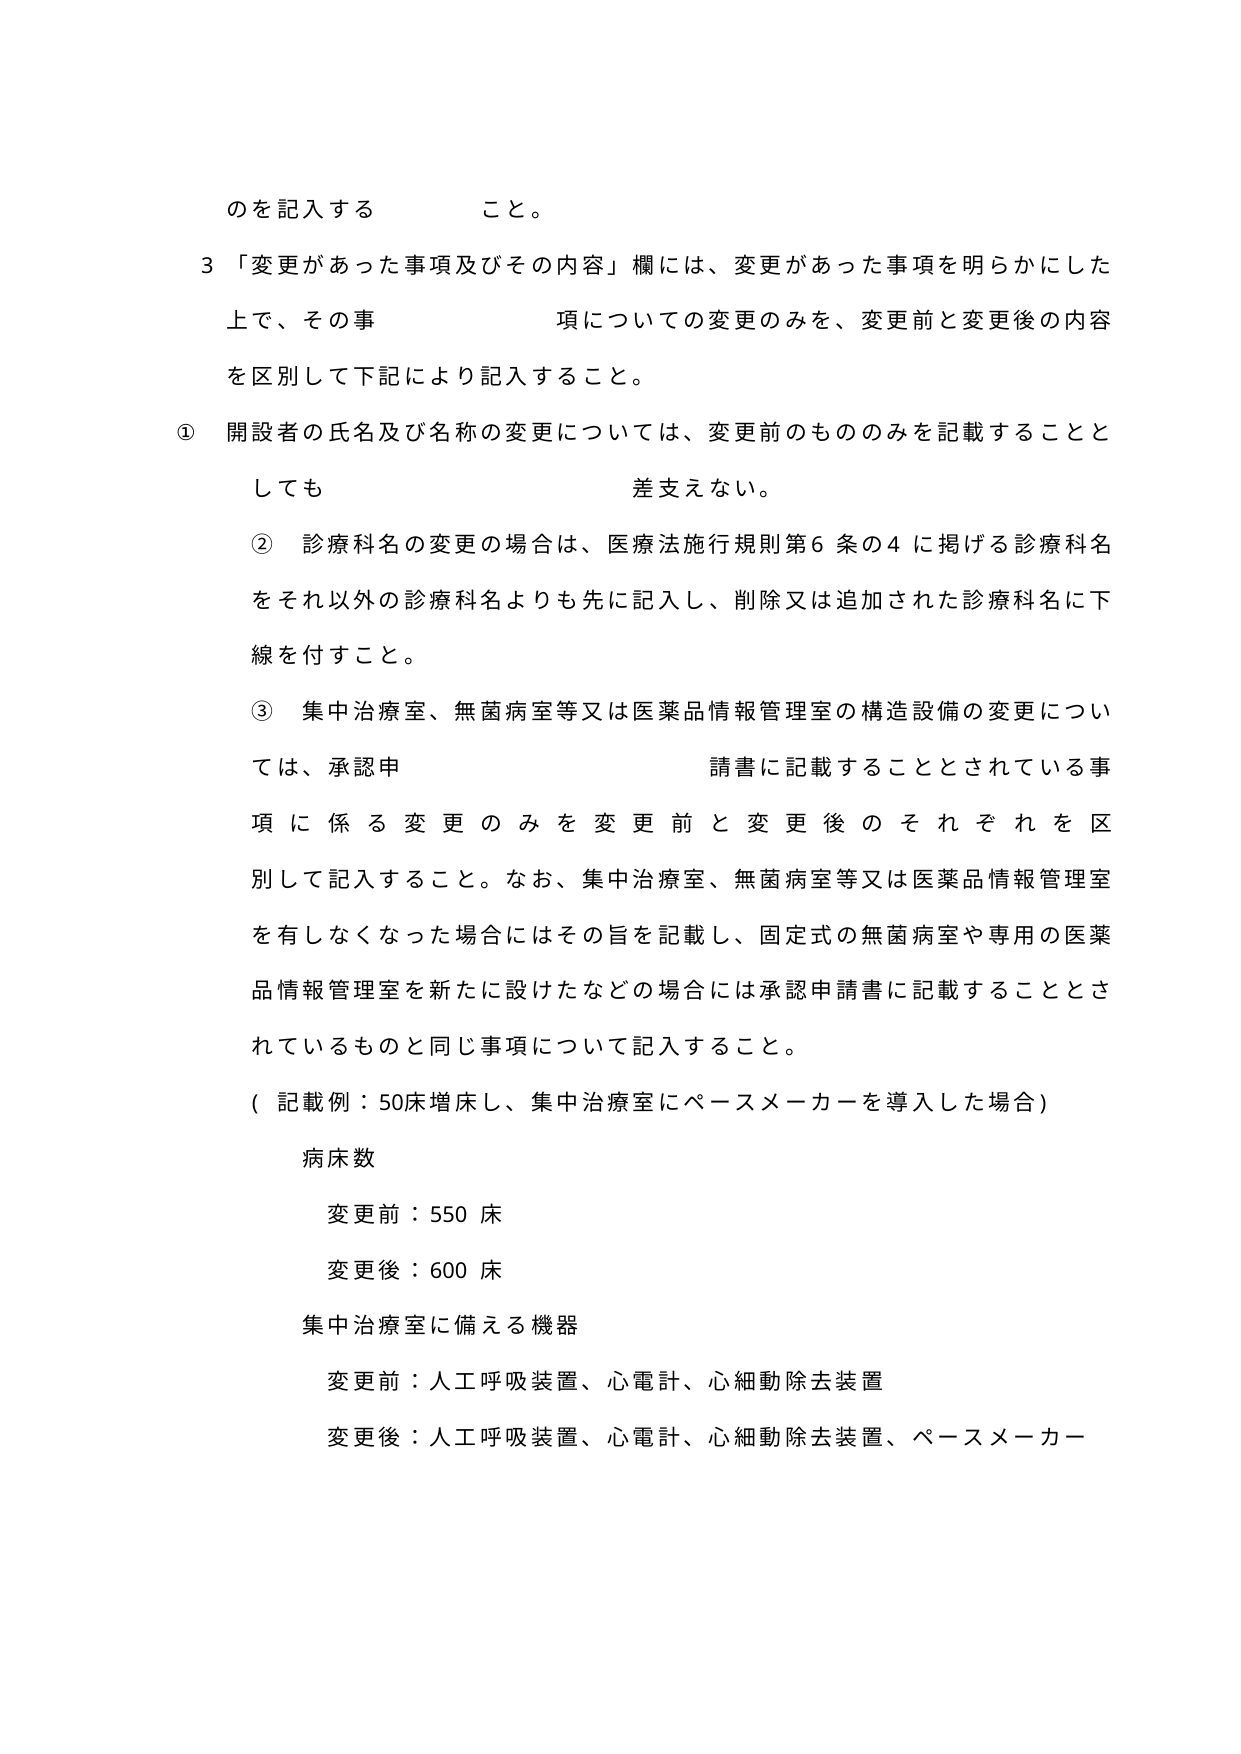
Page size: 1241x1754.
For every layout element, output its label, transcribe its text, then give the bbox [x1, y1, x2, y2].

text ① 開設者の氏名及び名称の変更については、変更前のもののみを記載することとしても 差支えない。 [124, 403, 1116, 515]
text ③ 集中治療室、無菌病室等又は医薬品情報管理室の構造設備の変更については、承認申 請書に記載することとされている事項に係る変更のみを変更前と変更後のそれぞれを区 別して記入すること。なお、集中治療室、無菌病室等又は医薬品情報管理室を有しなくなった場合にはその旨を記載し、固定式の無菌病室や専用の医薬品情報管理室を新たに設けたなどの場合には承認申請書に記載することとされているものと同じ事項について記入すること。 [149, 682, 1116, 1073]
text (記載例：50床増床し、集中治療室にペースメーカーを導入した場合) [124, 1073, 1116, 1129]
text 変更後：人工呼吸装置、心電計、心細動除去装置、ペースメーカー [124, 1408, 1116, 1464]
text 病床数 [124, 1129, 1116, 1185]
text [137, 180, 1116, 236]
text 集中治療室に備える機器 [124, 1296, 1116, 1352]
text ② 診療科名の変更の場合は、医療法施行規則第6条の4に掲げる診療科名をそれ以外の診療科名よりも先に記入し、削除又は追加された診療科名に下線を付すこと。 [149, 515, 1116, 682]
text 変更前：550床 [124, 1185, 1116, 1241]
text 変更前：人工呼吸装置、心電計、心細動除去装置 [124, 1352, 1116, 1408]
text 3 「変更があった事項及びその内容」欄には、変更があった事項を明らかにした上で、その事 項についての変更のみを、変更前と変更後の内容を区別して下記により記入すること。 [137, 236, 1116, 403]
text 変更後：600床 [124, 1241, 1116, 1296]
